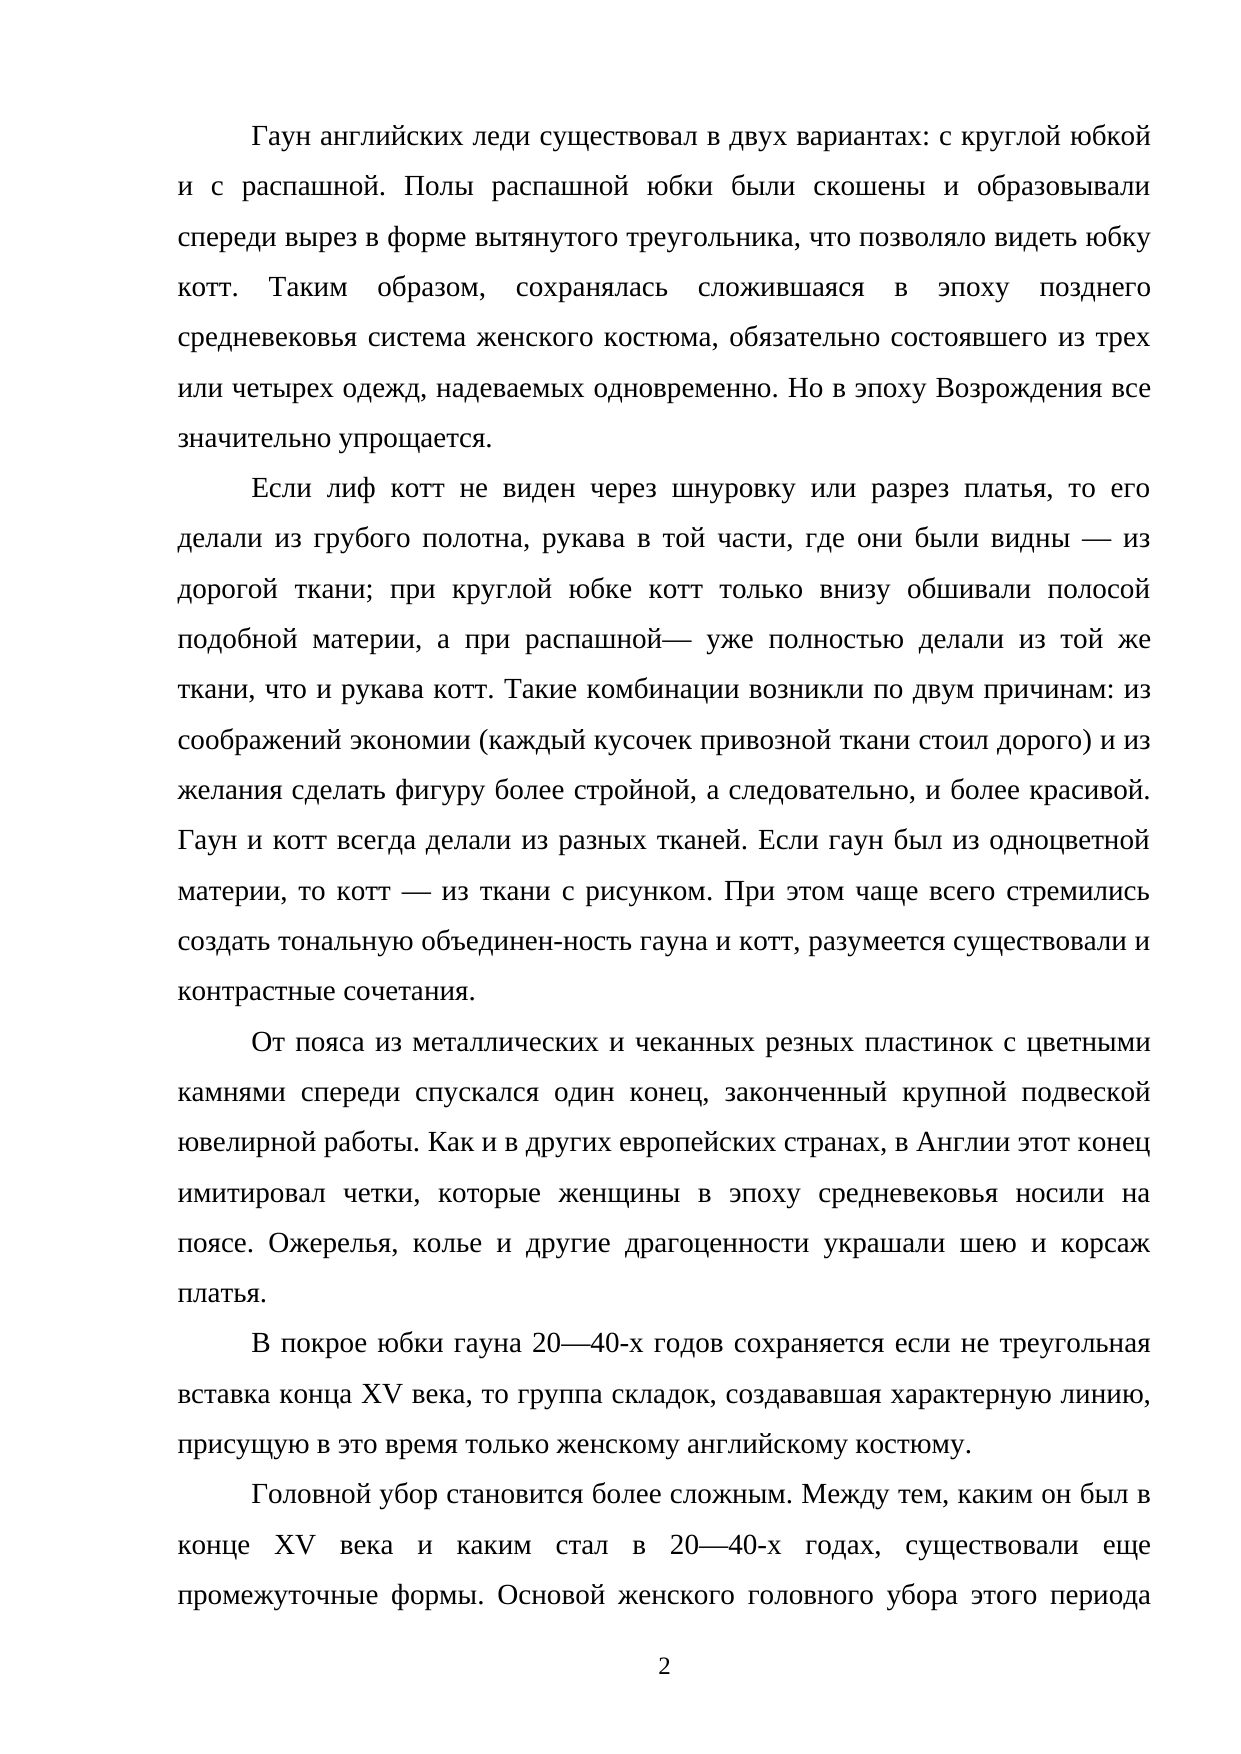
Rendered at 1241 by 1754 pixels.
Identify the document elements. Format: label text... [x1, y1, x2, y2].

text От пояса из металлических и чеканных резных пластинок с цветными камнями спереди спускался один конец, законченный крупной подвеской ювелирной работы. Как и в других европейских странах, в Англии этот конец имитировал четки, которые женщины в эпоху средневековья носили на поясе. Ожерелья, колье и другие драгоценности украшали шею и корсаж платья. [177, 1024, 1152, 1309]
text Если лиф котт не виден через шнуровку или разрез платья, то его делали из грубого полотна, рукава в той части, где они были видны — из дорогой ткани; при круглой юбке котт только внизу обшивали полосой подобной материи, а при распашной— уже полностью делали из той же ткани, что и рукава котт. Такие комбинации возникли по двум причинам: из соображений экономии (каждый кусочек привозной ткани стоил дорого) и из желания сделать фигуру более стройной, а следовательно, и более красивой. Гаун и котт всегда делали из разных тканей. Если гаун был из одноцветной материи, то котт — из ткани с рисунком. При этом чаще всего стремились создать тональную объединен-ность гауна и котт, разумеется существовали и контрастные сочетания. [177, 470, 1152, 1007]
text Гаун английских леди существовал в двух вариантах: с круглой юбкой и с распашной. Полы распашной юбки были скошены и образовывали спереди вырез в форме вытянутого треугольника, что позволяло видеть юбку котт. Таким образом, сохранялась сложившаяся в эпоху позднего средневековья система женского костюма, обязательно состоявшего из трех или четырех одежд, надеваемых одновременно. Но в эпоху Возрождения все значительно упрощается. [177, 118, 1152, 453]
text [177, 1477, 1152, 1611]
text В покрое юбки гауна 20—40-х годов сохраняется если не треугольная вставка конца XV века, то группа складок, создававшая характерную линию, присущую в это время только женскому английскому костюму. [177, 1326, 1152, 1460]
